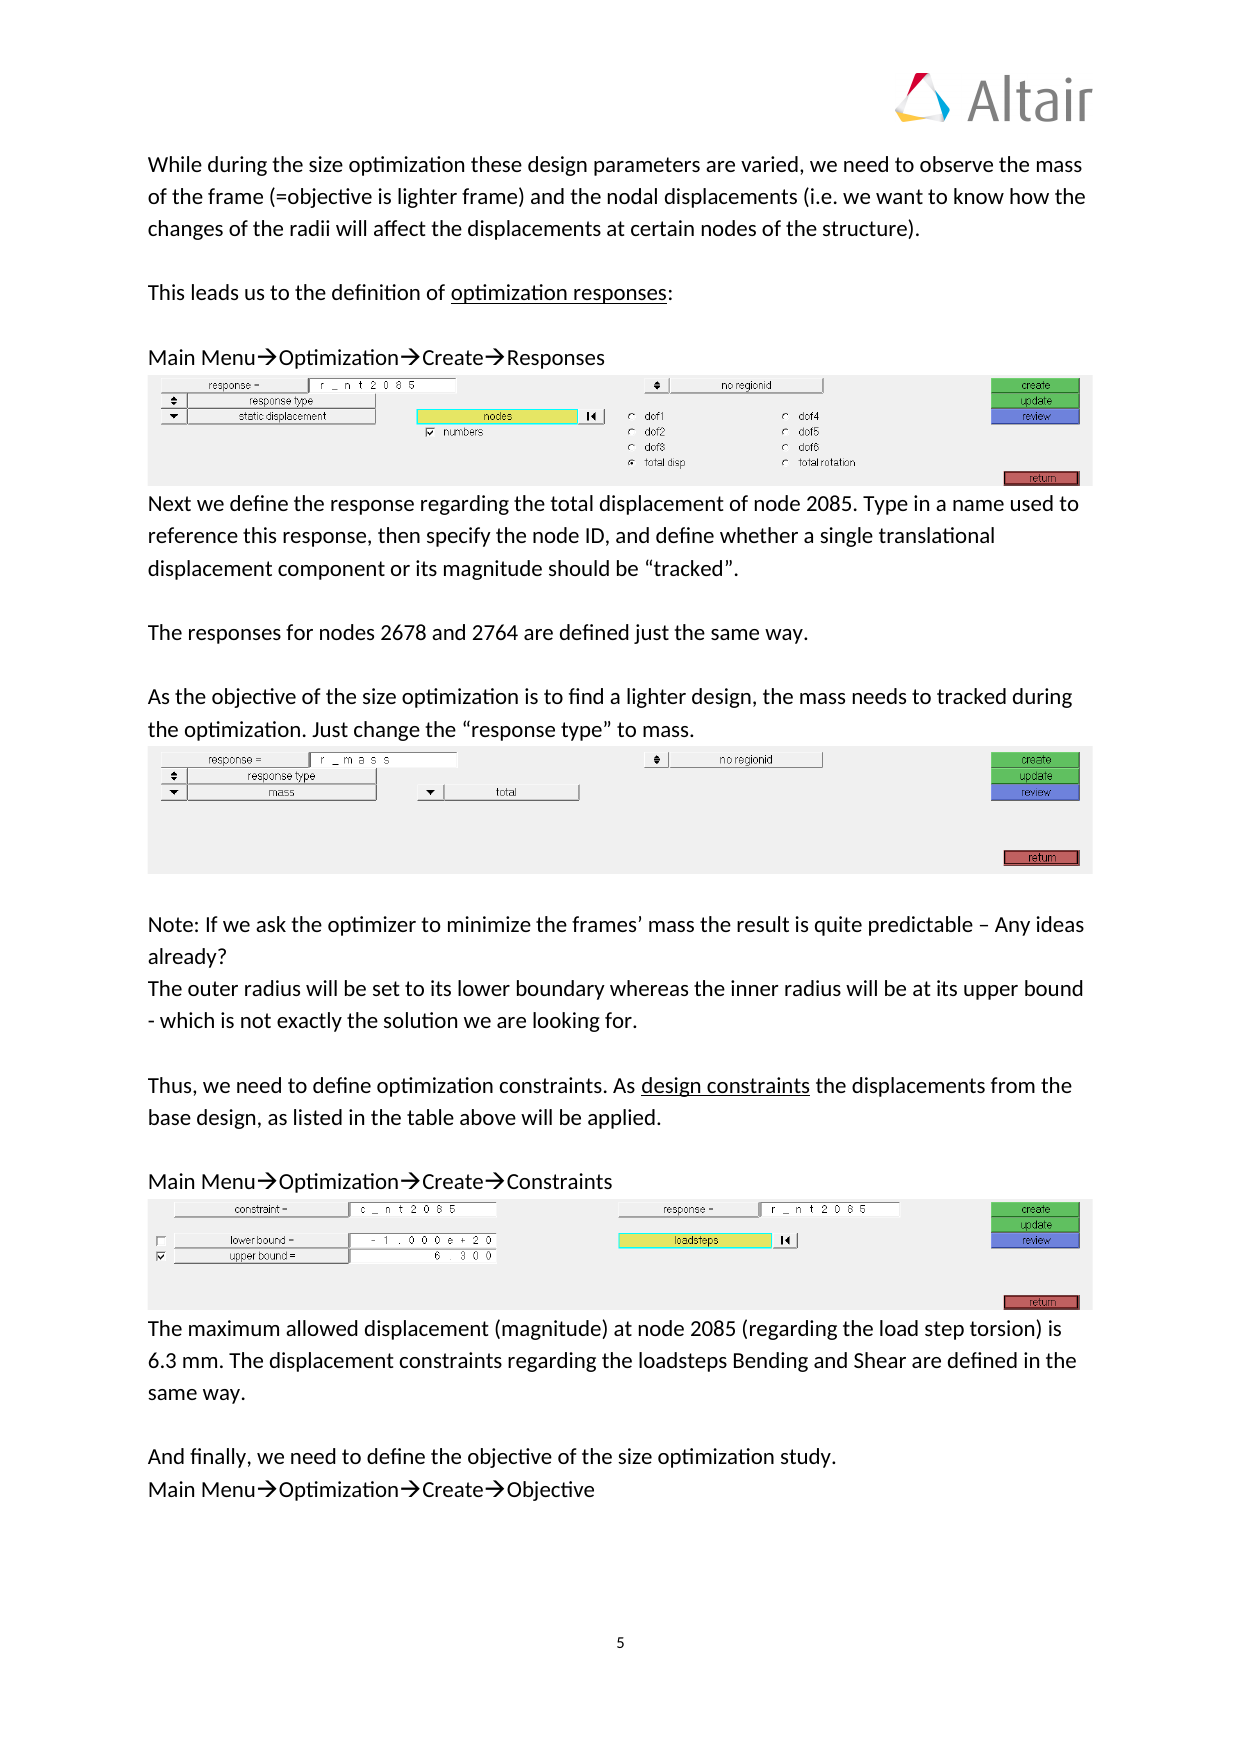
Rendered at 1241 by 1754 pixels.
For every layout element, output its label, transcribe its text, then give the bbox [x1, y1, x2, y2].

picture [895, 73, 1093, 122]
picture [147, 1199, 1093, 1310]
list Main MenuOptimizationCreateConstraints [148, 1167, 1093, 1195]
list Thus, we need to define optimization constraints. As design constraints the displacements from the base design, as listed in the table above will be applied. [148, 1071, 1093, 1131]
list Note: If we ask the optimizer to minimize the frames’ mass the result is quite predictable – Any ideas already? [148, 910, 1093, 970]
list While during the size optimization these design parameters are varied, we need to observe the mass of the frame (=objective is lighter frame) and the nodal displacements (i.e. we want to know how the changes of the radii will affect the displacements at certain nodes of the structure). [148, 150, 1093, 242]
list This leads us to the definition of optimization responses: [148, 278, 1093, 307]
list Next we define the response regarding the total displacement of node 2085. Type in a name used to reference this response, then specify the node ID, and define whether a single translational displacement component or its magnitude should be “tracked”. [148, 489, 1093, 582]
list As the objective of the size optimization is to find a lighter design, the mass needs to tracked during the optimization. Just change the “response type” to mass. [148, 682, 1093, 743]
list Main MenuOptimizationCreateObjective [148, 1475, 1093, 1503]
picture [147, 375, 1093, 486]
list The outer radius will be set to its lower boundary whereas the inner radius will be at its upper bound - which is not exactly the solution we are looking for. [148, 974, 1093, 1034]
list Main MenuOptimizationCreateResponses [148, 343, 1093, 371]
list The maximum allowed displacement (magnitude) at node 2085 (regarding the load step torsion) is 6.3 mm. The displacement constraints regarding the loadsteps Bending and Shear are defined in the same way. [148, 1314, 1093, 1406]
list And finally, we need to define the objective of the size optimization study. [148, 1442, 1093, 1471]
picture [147, 746, 1093, 874]
list The responses for nodes 2678 and 2764 are defined just the same way. [148, 618, 1093, 646]
